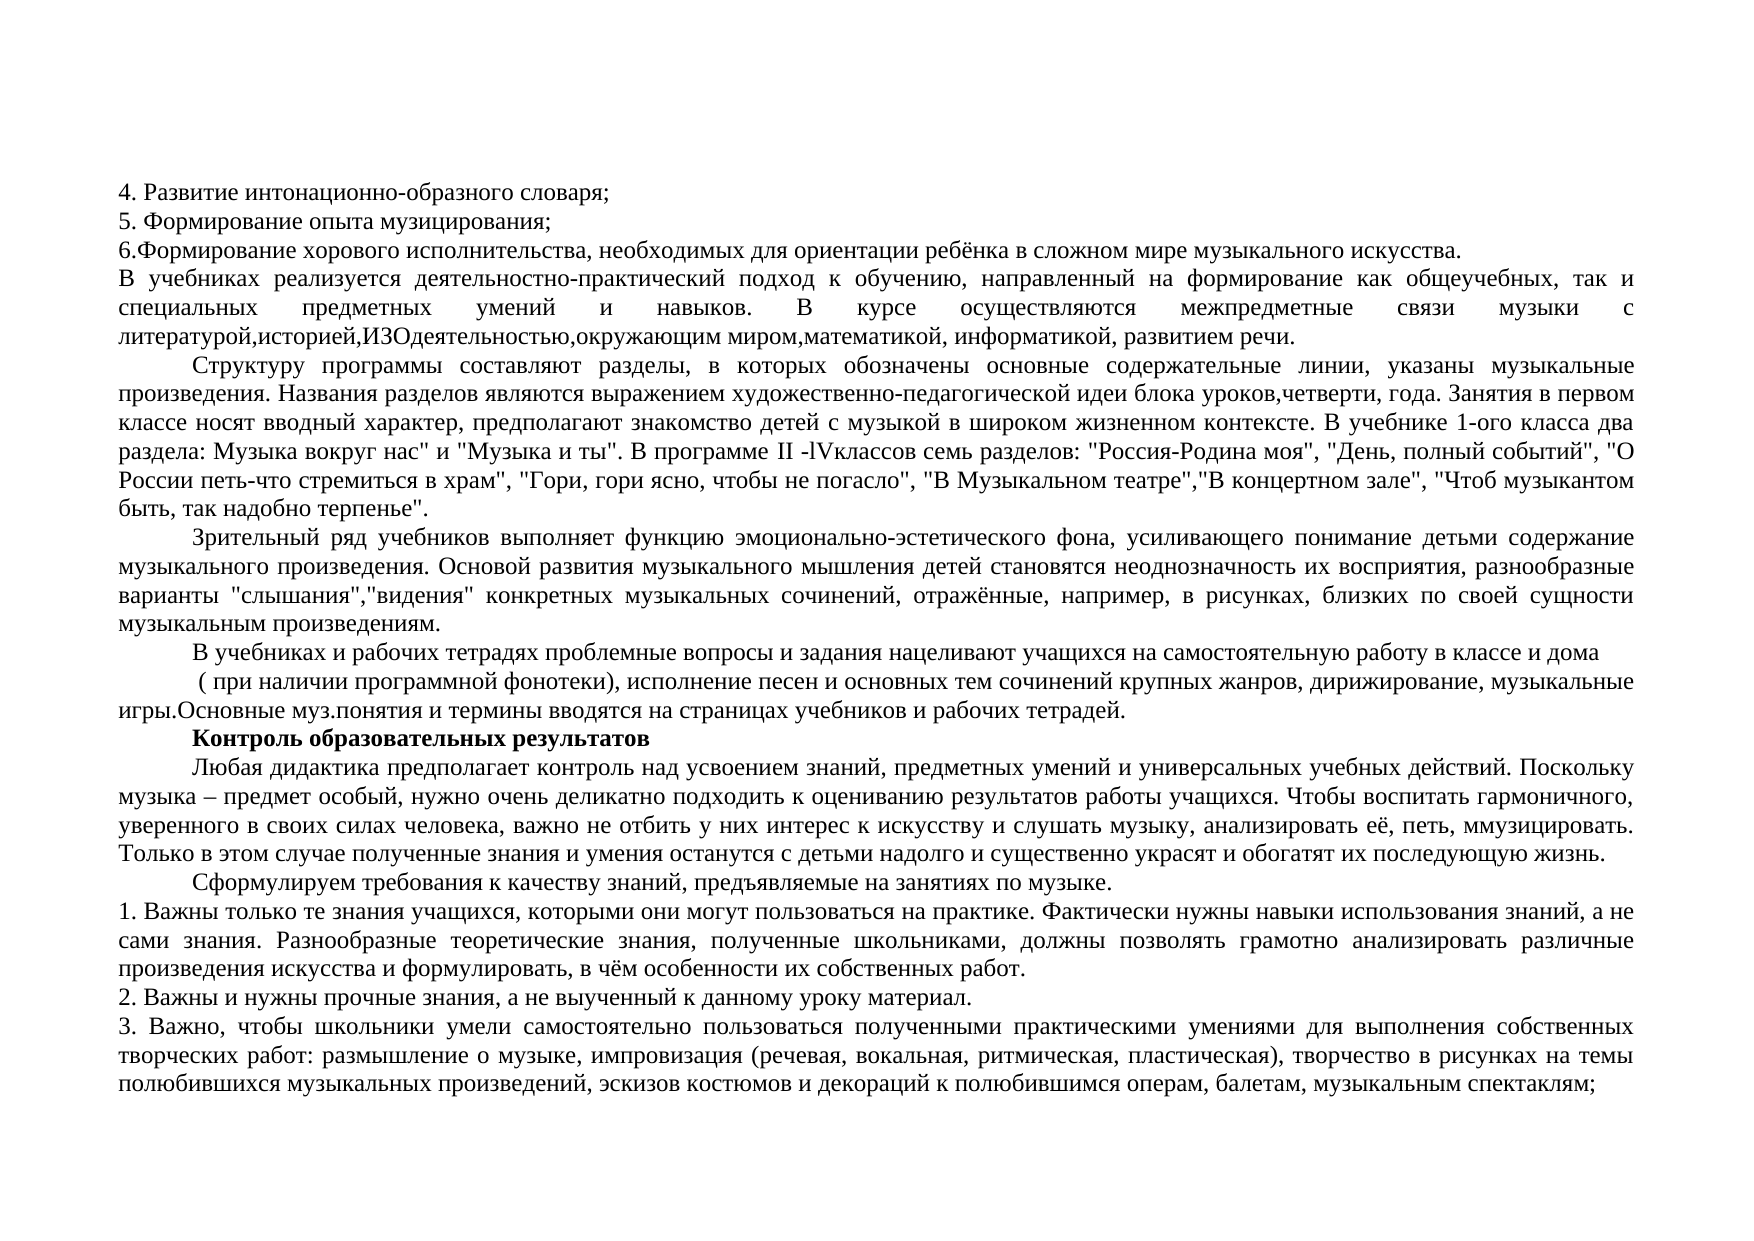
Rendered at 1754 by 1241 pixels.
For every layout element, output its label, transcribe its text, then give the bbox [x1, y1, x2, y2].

text 5. Формирование опыта музицирования; [118, 206, 1636, 235]
text Структуру программы составляют разделы, в которых обозначены основные содержательные линии, указаны музыкальные произведения. Названия разделов являются выражением художественно-педагогической идеи блока уроков,четверти, года. Занятия в первом классе носят вводный характер, предполагают знакомство детей с музыкой в широком жизненном контексте. В учебнике 1-ого класса два раздела: Музыка вокруг нас" и "Музыка и ты". В программе II -lVклассов семь разделов: "Россия-Родина моя", "День, полный событий", "О России петь-что стремиться в храм", "Гори, гори ясно, чтобы не погасло", "В Музыкальном театре","В концертном зале", "Чтоб музыкантом быть, так надобно терпенье". [118, 350, 1636, 522]
text 6.Формирование хорового исполнительства, необходимых для ориентации ребёнка в сложном мире музыкального искусства. [118, 235, 1636, 263]
text 1. Важны только те знания учащихся, которыми они могут пользоваться на практике. Фактически нужны навыки использования знаний, а не сами знания. Разнообразные теоретические знания, полученные школьниками, должны позволять грамотно анализировать различные произведения искусства и формулировать, в чём особенности их собственных работ. [118, 896, 1636, 982]
text В учебниках реализуется деятельностно-практический подход к обучению, направленный на формирование как общеучебных, так и специальных предметных умений и навыков. В курсе осуществляются межпредметные связи музыки с литературой,историей,ИЗОдеятельностью,окружающим миром,математикой, информатикой, развитием речи. [118, 263, 1636, 350]
text 2. Важны и нужны прочные знания, а не выученный к данному уроку материал. [118, 982, 1636, 1011]
text В учебниках и рабочих тетрадях проблемные вопросы и задания нацеливают учащихся на самостоятельную работу в классе и дома [118, 637, 1636, 666]
text 3. Важно, чтобы школьники умели самостоятельно пользоваться полученными практическими умениями для выполнения собственных творческих работ: размышление о музыке, импровизация (речевая, вокальная, ритмическая, пластическая), творчество в рисунках на темы полюбившихся музыкальных произведений, эскизов костюмов и декораций к полюбившимся операм, балетам, музыкальным спектаклям; [118, 1011, 1636, 1097]
text Зрительный ряд учебников выполняет функцию эмоционально-эстетического фона, усиливающего понимание детьми содержание музыкального произведения. Основой развития музыкального мышления детей становятся неоднозначность их восприятия, разнообразные варианты "слышания","видения" конкретных музыкальных сочинений, отражённые, например, в рисунках, близких по своей сущности музыкальным произведениям. [118, 522, 1636, 637]
text ( при наличии программной фонотеки), исполнение песен и основных тем сочинений крупных жанров, дирижирование, музыкальные игры.Основные муз.понятия и термины вводятся на страницах учебников и рабочих тетрадей. [118, 666, 1636, 723]
text 4. Развитие интонационно-образного словаря; [118, 177, 1636, 206]
text Сформулируем требования к качеству знаний, предъявляемые на занятиях по музыке. [118, 867, 1636, 896]
text Контроль образовательных результатов [118, 723, 1636, 752]
text Любая дидактика предполагает контроль над усвоением знаний, предметных умений и универсальных учебных действий. Поскольку музыка – предмет особый, нужно очень деликатно подходить к оцениванию результатов работы учащихся. Чтобы воспитать гармоничного, уверенного в своих силах человека, важно не отбить у них интерес к искусству и слушать музыку, анализировать её, петь, ммузицировать. Только в этом случае полученные знания и умения останутся с детьми надолго и существенно украсят и обогатят их последующую жизнь. [118, 752, 1636, 867]
